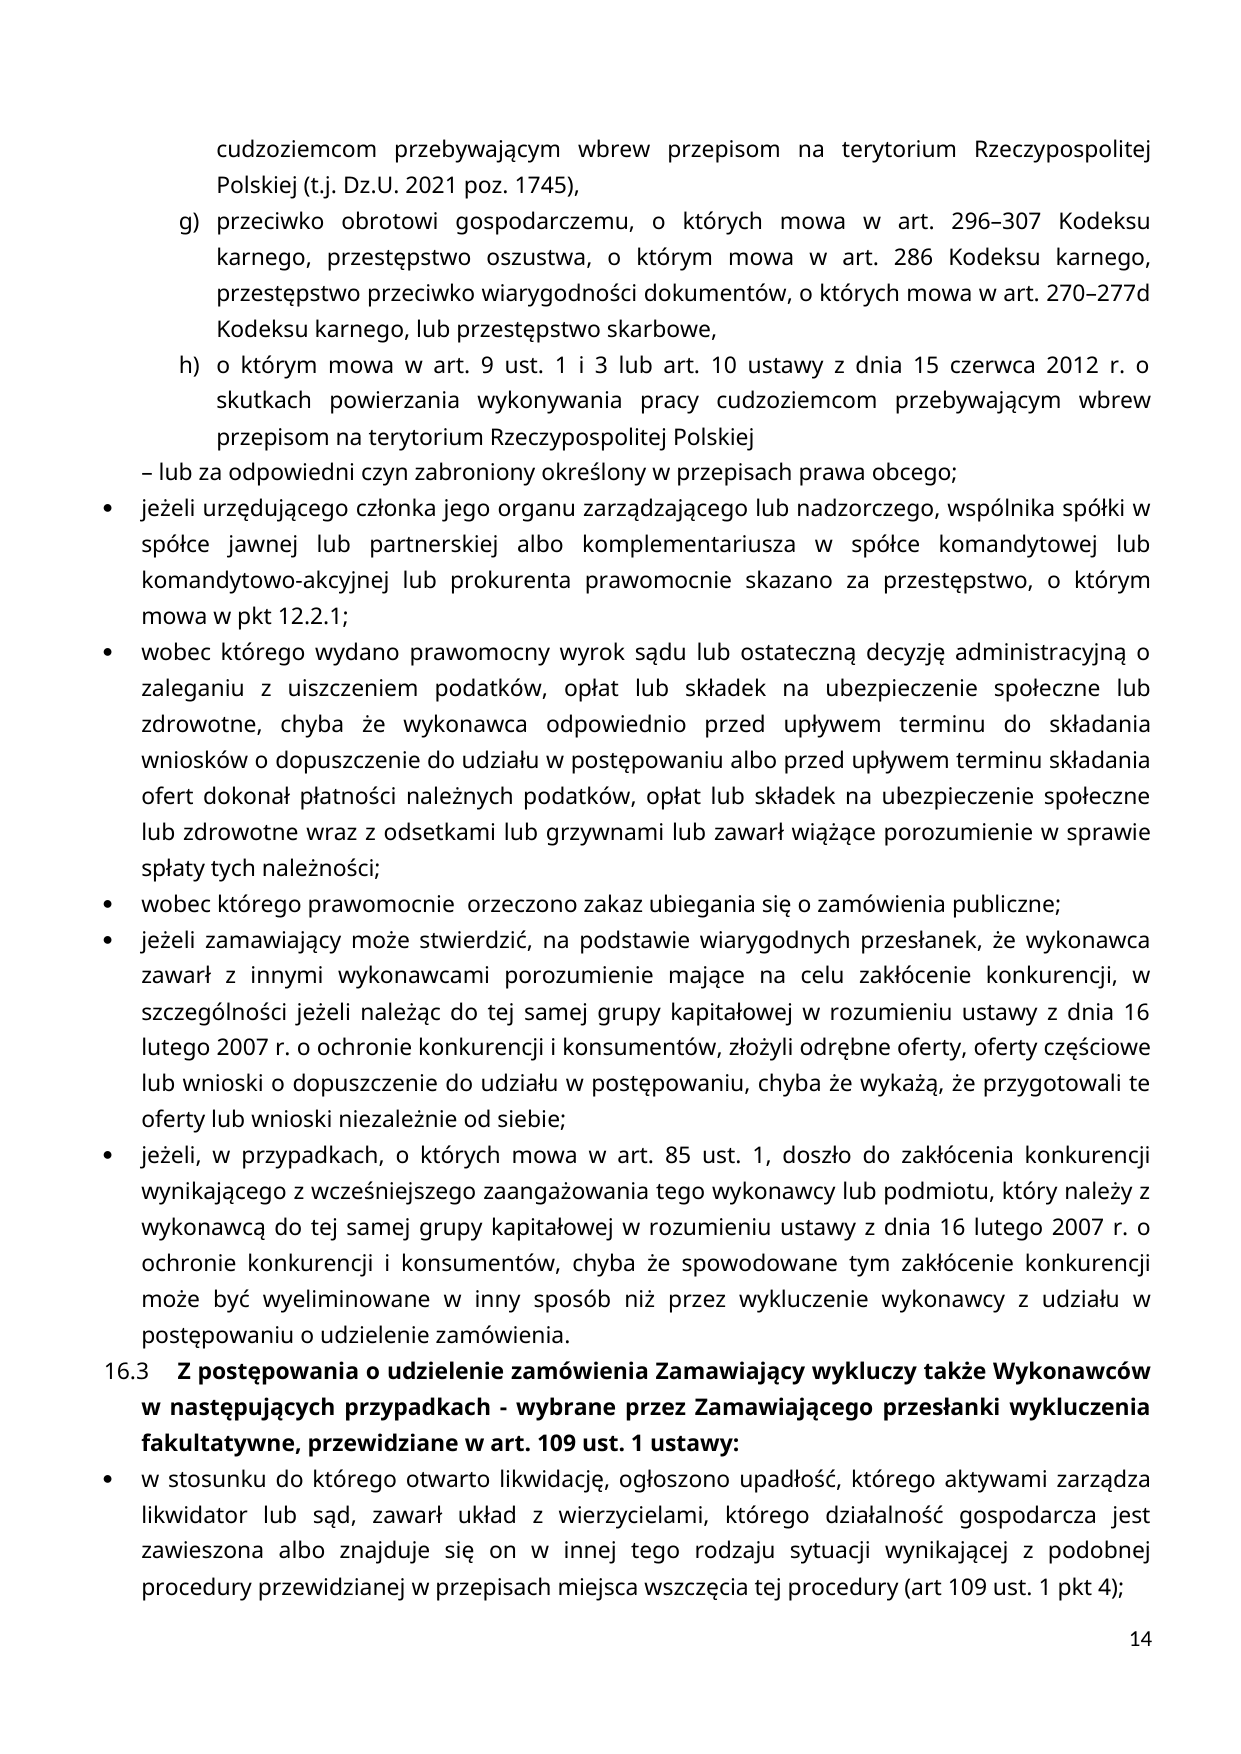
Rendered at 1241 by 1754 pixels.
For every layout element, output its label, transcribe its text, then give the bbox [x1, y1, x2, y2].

list wobec którego wydano prawomocny wyrok sądu lub ostateczną decyzję administracyjną o zaleganiu z uiszczeniem podatków, opłat lub składek na ubezpieczenie społeczne lub zdrowotne, chyba że wykonawca odpowiednio przed upływem terminu do składania wniosków o dopuszczenie do udziału w postępowaniu albo przed upływem terminu składania ofert dokonał płatności należnych podatków, opłat lub składek na ubezpieczenie społeczne lub zdrowotne wraz z odsetkami lub grzywnami lub zawarł wiążące porozumienie w sprawie spłaty tych należności; [103, 636, 1152, 883]
list przeciwko obrotowi gospodarczemu, o których mowa w art. 296–307 Kodeksu karnego, przestępstwo oszustwa, o którym mowa w art. 286 Kodeksu karnego, przestępstwo przeciwko wiarygodności dokumentów, o których mowa w art. 270–277d Kodeksu karnego, lub przestępstwo skarbowe, [178, 205, 1152, 344]
list o którym mowa w art. 9 ust. 1 i 3 lub art. 10 ustawy z dnia 15 czerwca 2012 r. o skutkach powierzania wykonywania pracy cudzoziemcom przebywającym wbrew przepisom na terytorium Rzeczypospolitej Polskiej [178, 348, 1152, 452]
list w stosunku do którego otwarto likwidację, ogłoszono upadłość, którego aktywami zarządza likwidator lub sąd, zawarł układ z wierzycielami, którego działalność gospodarcza jest zawieszona albo znajduje się on w innej tego rodzaju sytuacji wynikającej z podobnej procedury przewidzianej w przepisach miejsca wszczęcia tej procedury (art 109 ust. 1 pkt 4); [103, 1463, 1152, 1602]
list wobec którego prawomocnie orzeczono zakaz ubiegania się o zamówienia publiczne; [103, 888, 1152, 919]
list jeżeli zamawiający może stwierdzić, na podstawie wiarygodnych przesłanek, że wykonawca zawarł z innymi wykonawcami porozumienie mające na celu zakłócenie konkurencji, w szczególności jeżeli należąc do tej samej grupy kapitałowej w rozumieniu ustawy z dnia 16 lutego 2007 r. o ochronie konkurencji i konsumentów, złożyli odrębne oferty, oferty częściowe lub wnioski o dopuszczenie do udziału w postępowaniu, chyba że wykażą, że przygotowali te oferty lub wnioski niezależnie od siebie; [103, 923, 1152, 1134]
list Z postępowania o udzielenie zamówienia Zamawiający wykluczy także Wykonawców w następujących przypadkach - wybrane przez Zamawiającego przesłanki wykluczenia fakultatywne, przewidziane w art. 109 ust. 1 ustawy: [103, 1355, 1152, 1458]
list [178, 133, 1152, 200]
list jeżeli, w przypadkach, o których mowa w art. 85 ust. 1, doszło do zakłócenia konkurencji wynikającego z wcześniejszego zaangażowania tego wykonawcy lub podmiotu, który należy z wykonawcą do tej samej grupy kapitałowej w rozumieniu ustawy z dnia 16 lutego 2007 r. o ochronie konkurencji i konsumentów, chyba że spowodowane tym zakłócenie konkurencji może być wyeliminowane w inny sposób niż przez wykluczenie wykonawcy z udziału w postępowaniu o udzielenie zamówienia. [103, 1139, 1152, 1350]
list – lub za odpowiedni czyn zabroniony określony w przepisach prawa obcego; [141, 456, 1152, 488]
list jeżeli urzędującego członka jego organu zarządzającego lub nadzorczego, wspólnika spółki w spółce jawnej lub partnerskiej albo komplementariusza w spółce komandytowej lub komandytowo-akcyjnej lub prokurenta prawomocnie skazano za przestępstwo, o którym mowa w pkt 12.2.1; [103, 492, 1152, 631]
